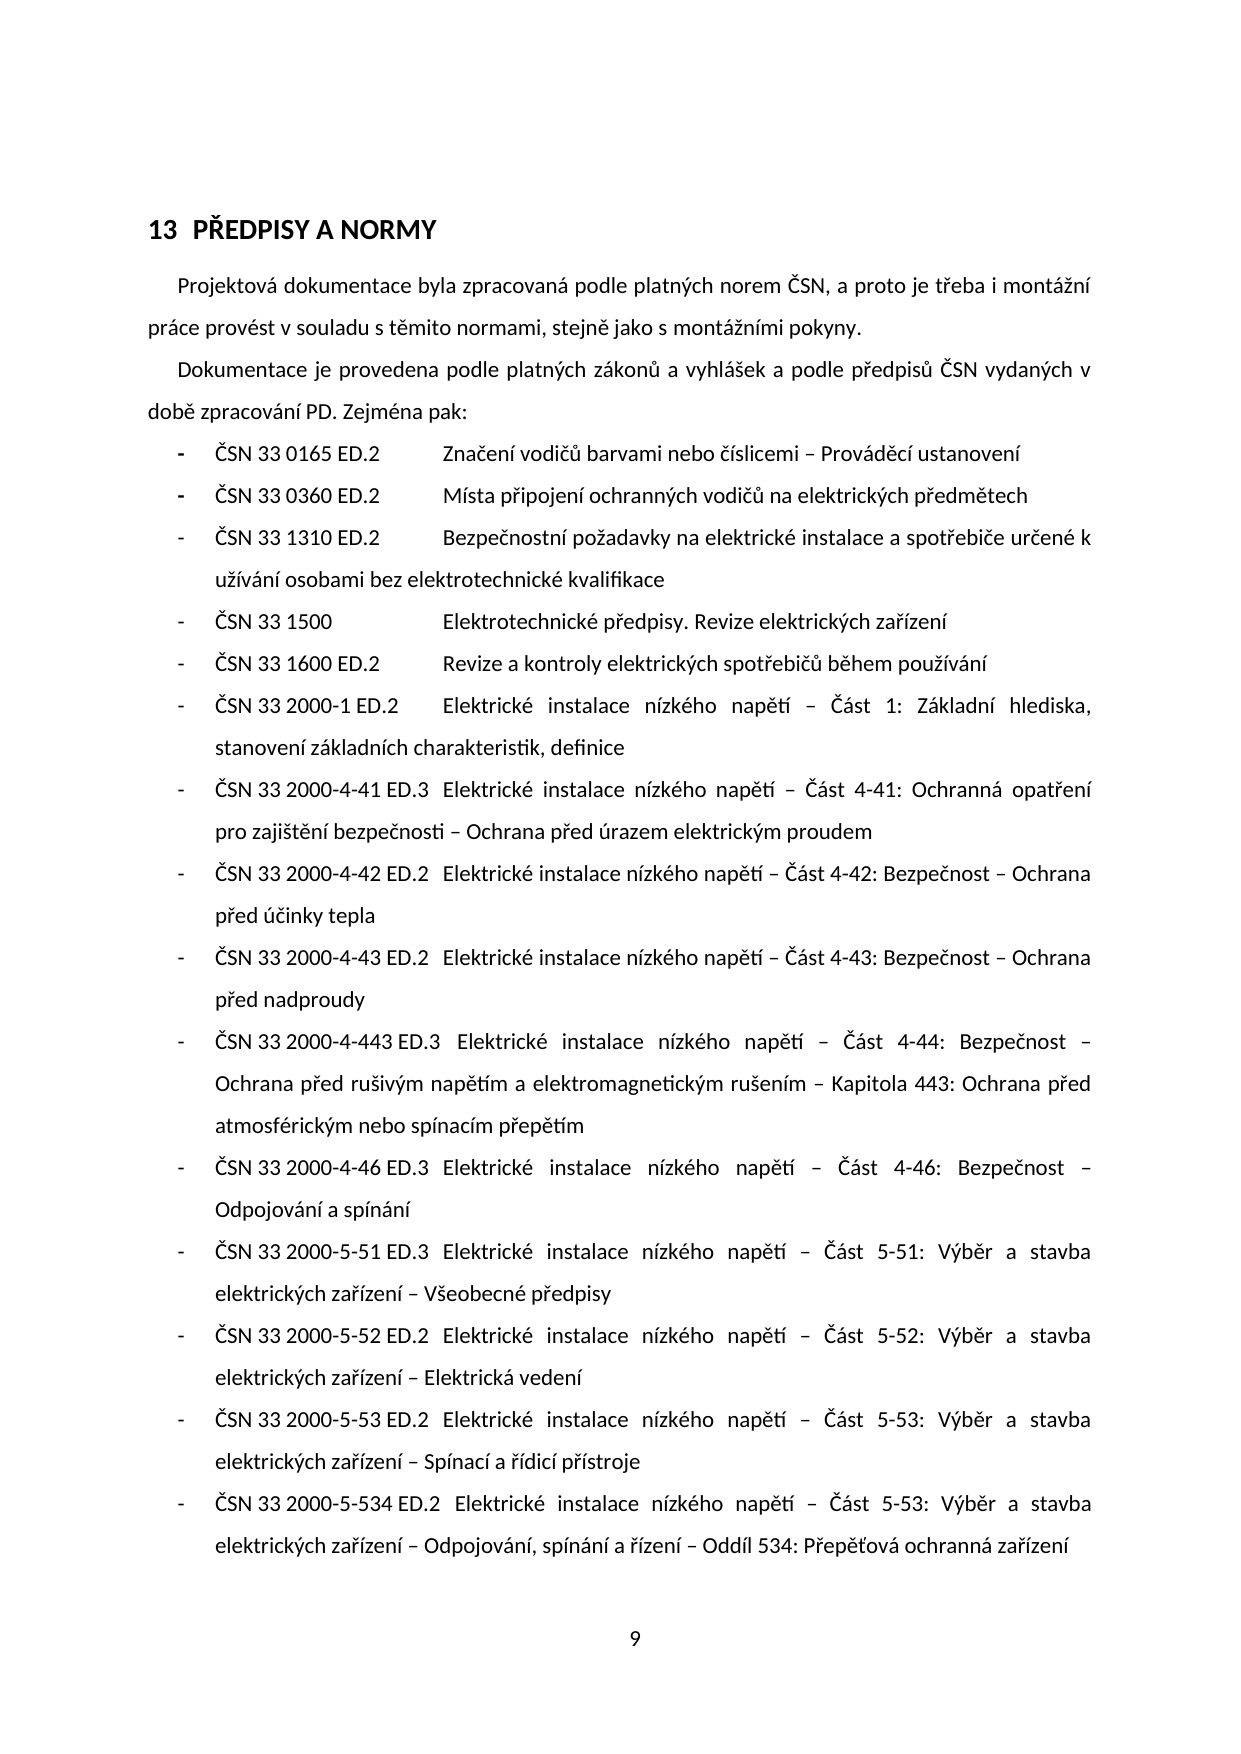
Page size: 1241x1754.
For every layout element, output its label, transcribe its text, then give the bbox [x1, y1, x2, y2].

text Projektová dokumentace byla zpracovaná podle platných norem ČSN, a proto je třeba i montážní práce provést v souladu s těmito normami, stejně jako s montážními pokyny. [148, 271, 1093, 341]
list ČSN 33 2000-5-51 ED.3 Elektrické instalace nízkého napětí – Část 5-51: Výběr a stavba elektrických zařízení – Všeobecné předpisy [177, 1237, 1093, 1307]
list ČSN 33 2000-5-534 ED.2 Elektrické instalace nízkého napětí – Část 5-53: Výběr a stavba elektrických zařízení – Odpojování, spínání a řízení – Oddíl 534: Přepěťová ochranná zařízení [177, 1489, 1093, 1559]
list ČSN 33 2000-4-46 ED.3 Elektrické instalace nízkého napětí – Část 4-46: Bezpečnost – Odpojování a spínání [177, 1153, 1093, 1223]
list ČSN 33 2000-4-443 ED.3 Elektrické instalace nízkého napětí – Část 4-44: Bezpečnost – Ochrana před rušivým napětím a elektromagnetickým rušením – Kapitola 443: Ochrana před atmosférickým nebo spínacím přepětím [177, 1027, 1093, 1139]
list ČSN 33 2000-4-41 ED.3 Elektrické instalace nízkého napětí – Část 4-41: Ochranná opatření pro zajištění bezpečnosti – Ochrana před úrazem elektrickým proudem [177, 775, 1093, 845]
list ČSN 33 2000-1 ED.2 Elektrické instalace nízkého napětí – Část 1: Základní hlediska, stanovení základních charakteristik, definice [177, 691, 1093, 761]
subtitle PŘEDPISY A NORMY [148, 211, 1093, 246]
list ČSN 33 1310 ED.2 Bezpečnostní požadavky na elektrické instalace a spotřebiče určené k užívání osobami bez elektrotechnické kvalifikace [177, 523, 1093, 593]
list ČSN 33 0360 ED.2 Místa připojení ochranných vodičů na elektrických předmětech [177, 481, 1093, 509]
list ČSN 33 2000-5-53 ED.2 Elektrické instalace nízkého napětí – Část 5-53: Výběr a stavba elektrických zařízení – Spínací a řídicí přístroje [177, 1405, 1093, 1475]
list ČSN 33 2000-4-43 ED.2 Elektrické instalace nízkého napětí – Část 4-43: Bezpečnost – Ochrana před nadproudy [177, 943, 1093, 1013]
list ČSN 33 2000-5-52 ED.2 Elektrické instalace nízkého napětí – Část 5-52: Výběr a stavba elektrických zařízení – Elektrická vedení [177, 1321, 1093, 1391]
list ČSN 33 1600 ED.2 Revize a kontroly elektrických spotřebičů během používání [177, 649, 1093, 677]
list ČSN 33 1500 Elektrotechnické předpisy. Revize elektrických zařízení [177, 607, 1093, 635]
list ČSN 33 2000-4-42 ED.2 Elektrické instalace nízkého napětí – Část 4-42: Bezpečnost – Ochrana před účinky tepla [177, 859, 1093, 929]
text Dokumentace je provedena podle platných zákonů a vyhlášek a podle předpisů ČSN vydaných v době zpracování PD. Zejména pak: [148, 355, 1093, 425]
list ČSN 33 0165 ED.2 Značení vodičů barvami nebo číslicemi – Prováděcí ustanovení [177, 439, 1093, 467]
